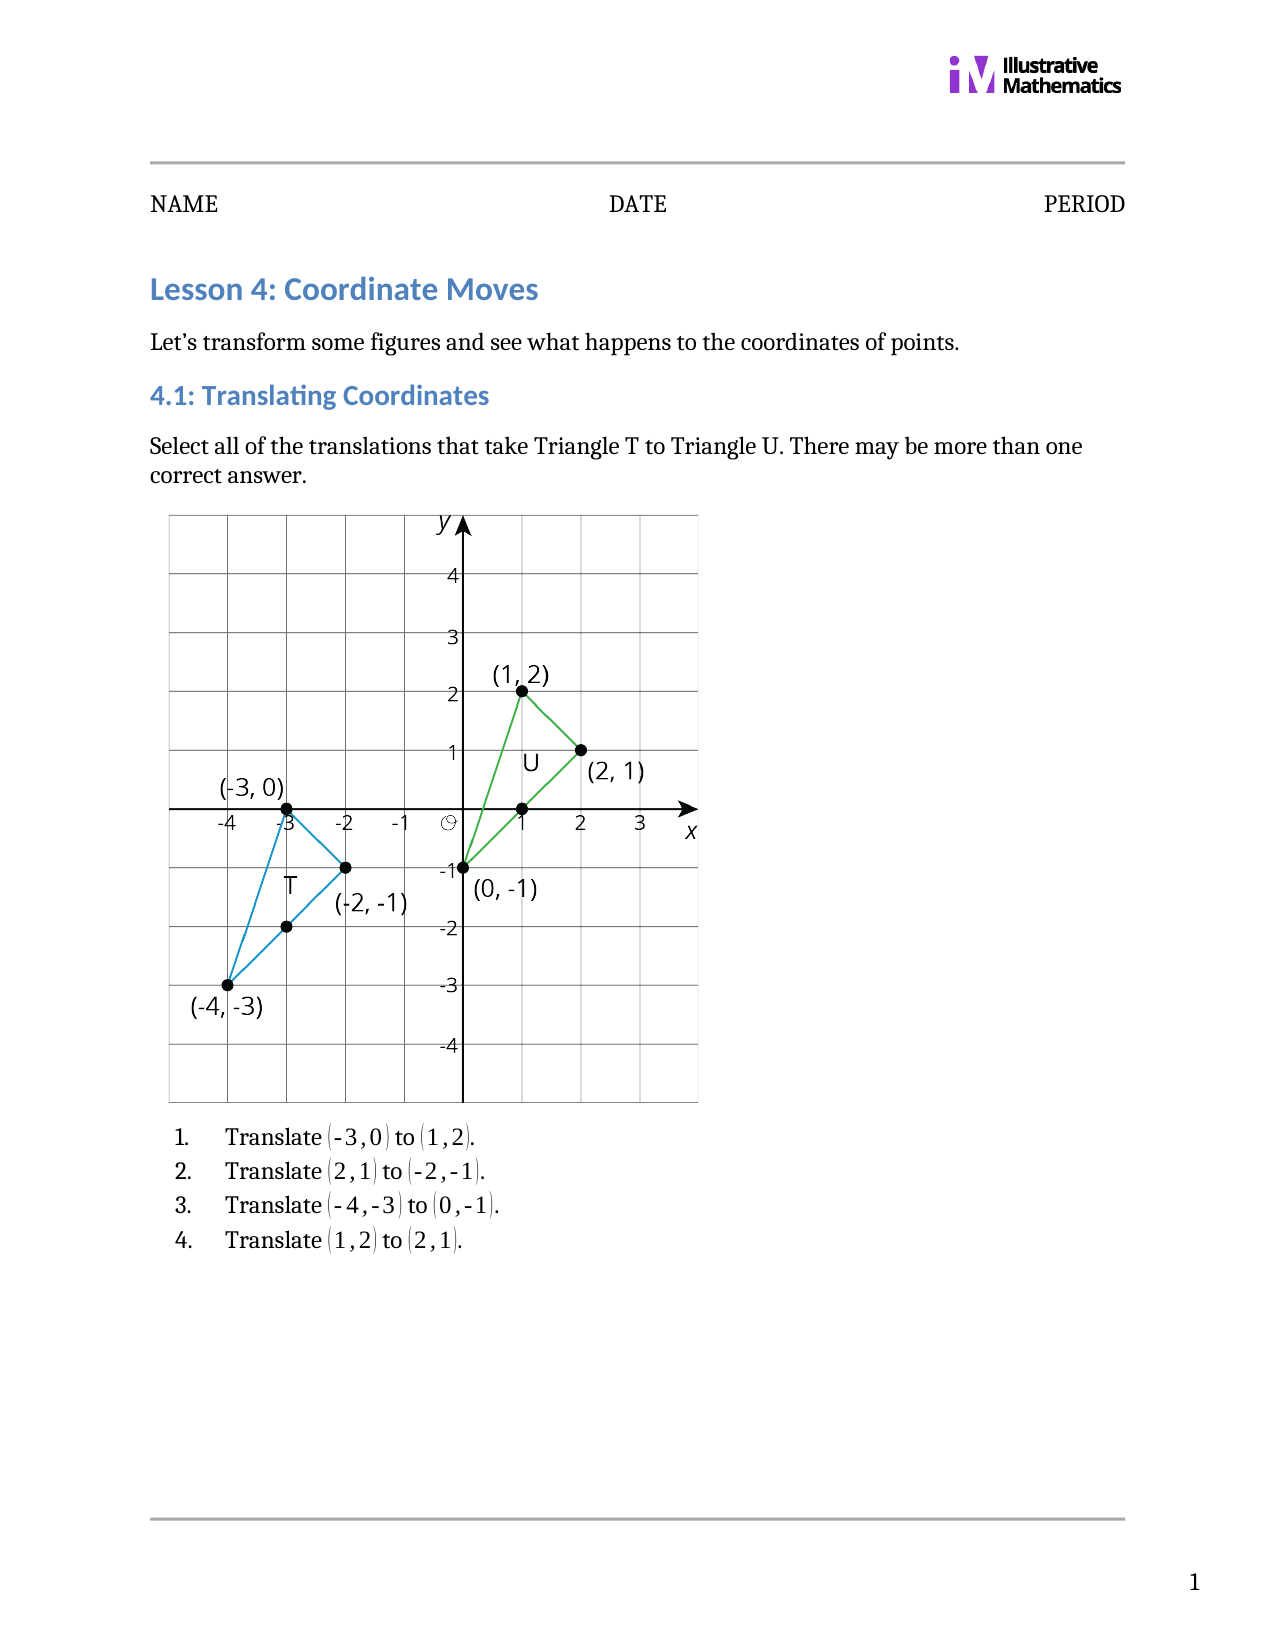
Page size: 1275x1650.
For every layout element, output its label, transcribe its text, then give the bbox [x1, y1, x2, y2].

subtitle 4.1: Translating Coordinates [150, 377, 1125, 413]
text Let’s transform some figures and see what happens to the coordinates of points. [150, 328, 1125, 357]
list Translate to . [175, 1225, 1125, 1256]
text Select all of the translations that take Triangle T to Triangle U. There may be more than one correct answer. [150, 432, 1125, 489]
picture [949, 55, 1121, 93]
list Translate to . [175, 1156, 1125, 1187]
list Translate to . [175, 1191, 1125, 1221]
list Translate to . [175, 1122, 1125, 1152]
picture [168, 508, 699, 1103]
subtitle Lesson 4: Coordinate Moves [150, 268, 1125, 309]
